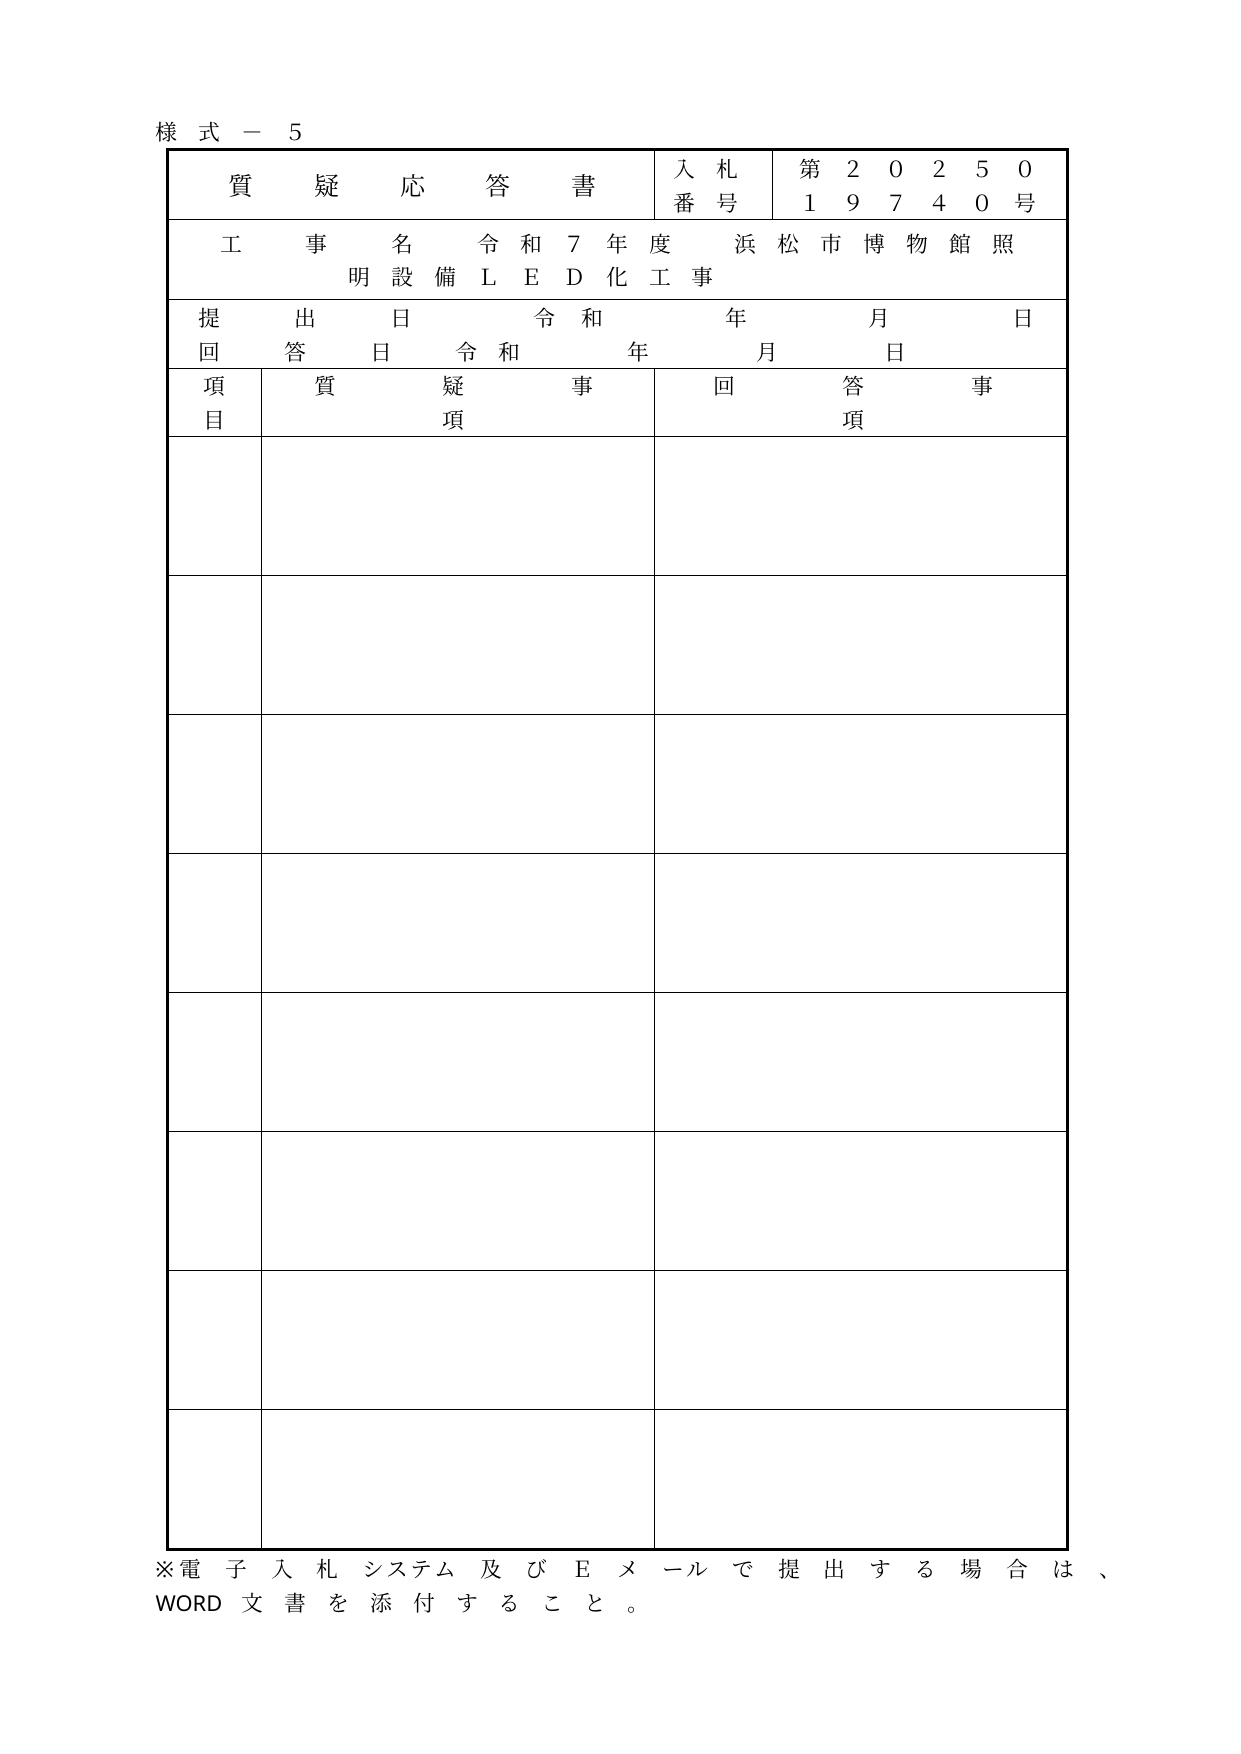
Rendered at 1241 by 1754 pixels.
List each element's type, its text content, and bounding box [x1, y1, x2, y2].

table_cell [262, 576, 654, 714]
table_cell [262, 1410, 654, 1548]
table_cell [169, 576, 261, 714]
table_cell [169, 1132, 261, 1270]
table_header 第２０２５０１９７４０号 [773, 151, 1066, 219]
table_cell [169, 437, 261, 575]
table_cell [655, 854, 1066, 992]
table_cell [169, 1410, 261, 1548]
table_cell [262, 1132, 654, 1270]
table_cell [169, 1271, 261, 1409]
table_cell 質 疑 事 項 [262, 369, 654, 436]
table_cell 工 事 名 令和７年度 浜松市博物館照明設備ＬＥＤ化工事 [169, 220, 1066, 299]
table_cell [655, 993, 1066, 1131]
text ※電子入札システム及びＥメールで提出する場合は、WORD文書を添付すること。 [155, 1551, 1099, 1619]
text 様式－５ [155, 114, 1099, 148]
table_cell [262, 437, 654, 575]
table_header 入札番号 [655, 151, 772, 219]
table_cell [262, 993, 654, 1131]
table_cell [262, 854, 654, 992]
table_cell [262, 715, 654, 853]
table_cell [655, 437, 1066, 575]
table_cell [169, 993, 261, 1131]
table_cell [655, 1271, 1066, 1409]
table_cell [169, 715, 261, 853]
table_cell [655, 1132, 1066, 1270]
table_cell [655, 1410, 1066, 1548]
table_cell 項 目 [169, 369, 261, 436]
table_cell [655, 576, 1066, 714]
table_cell 提 出 日 令和 年 月 日 回 答 日 令和 年 月 日 [169, 300, 1066, 367]
table_header 質 疑 応 答 書 [169, 151, 654, 219]
table_cell [262, 1271, 654, 1409]
table_cell [169, 854, 261, 992]
table_cell 回 答 事 項 [655, 369, 1066, 436]
table_cell [655, 715, 1066, 853]
